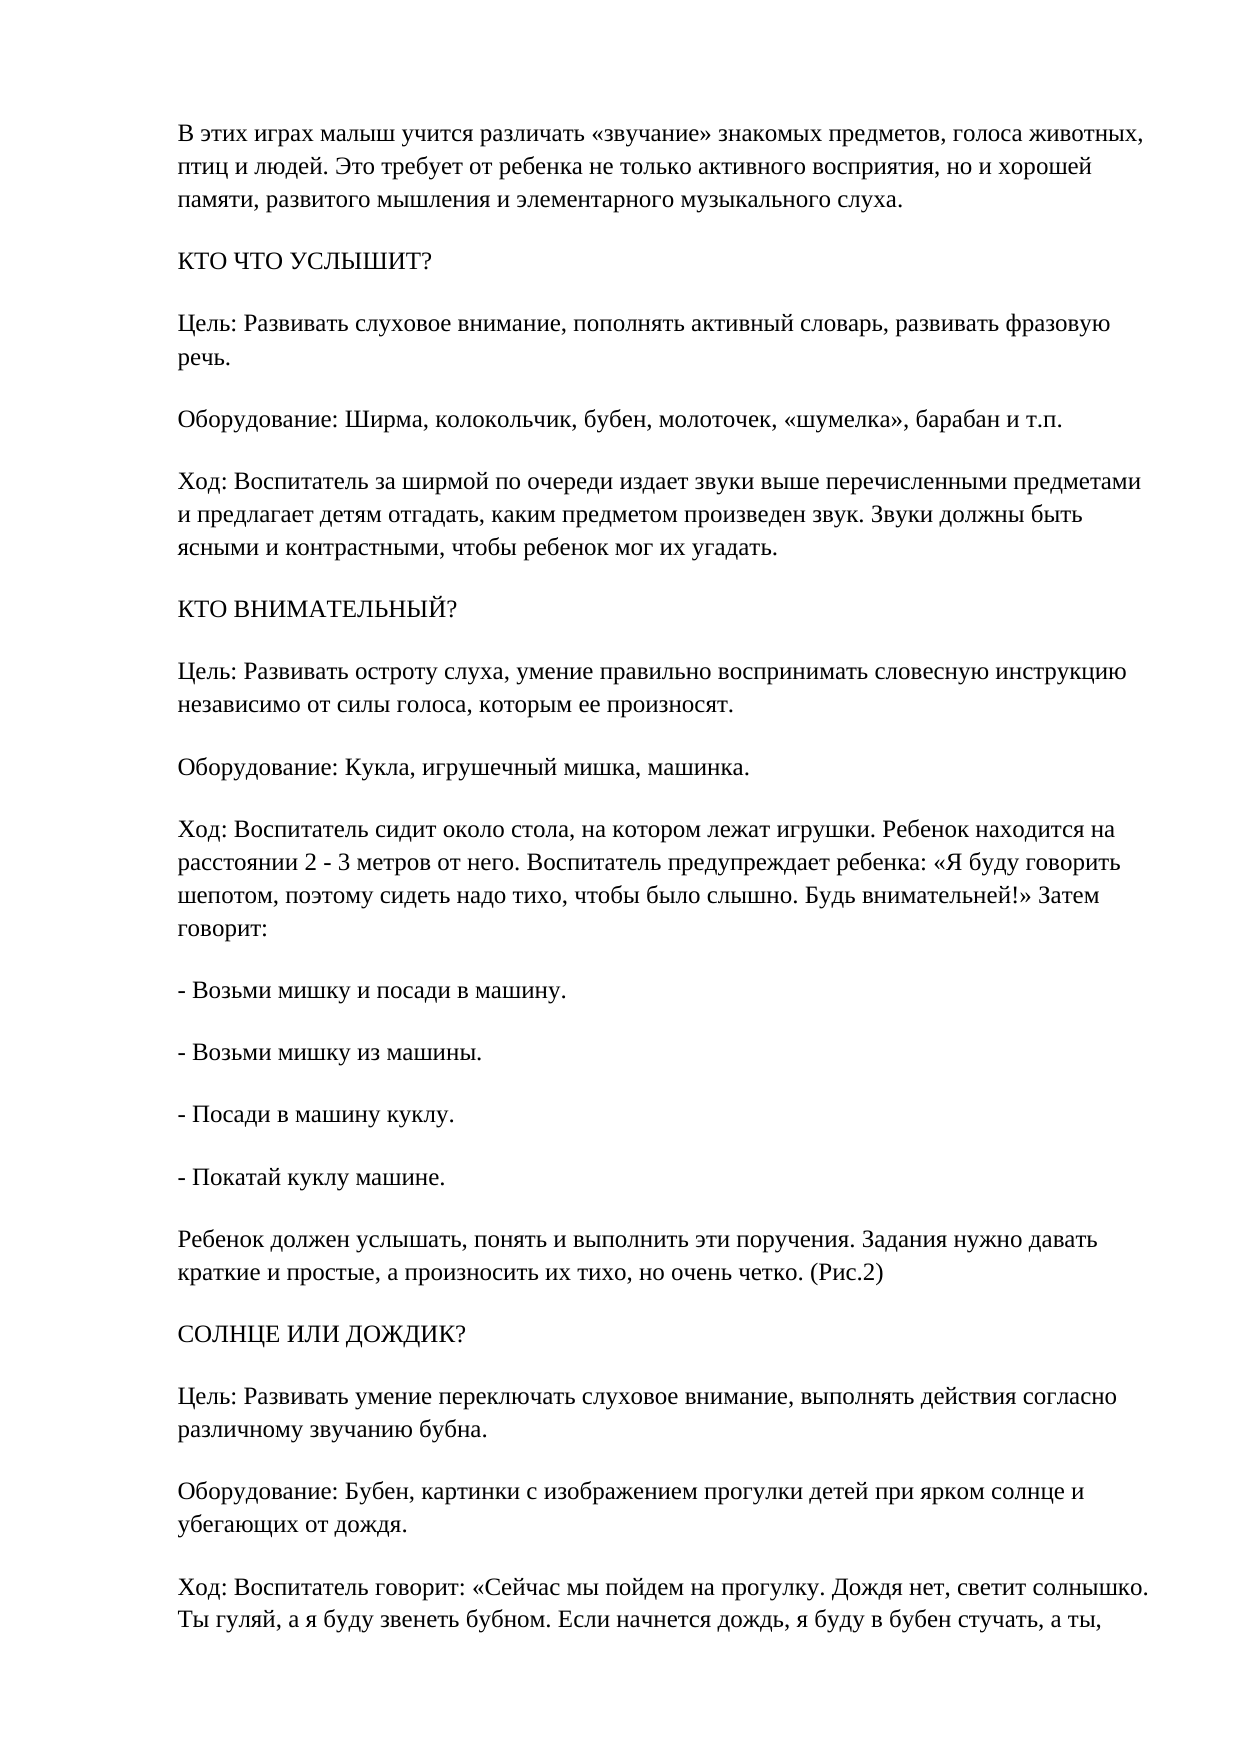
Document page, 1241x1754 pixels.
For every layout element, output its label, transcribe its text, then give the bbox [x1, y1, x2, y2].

text Оборудование: Бубен, картинки с изображением прогулки детей при ярком солнце и убегающих от дождя. [177, 1476, 1152, 1538]
text Оборудование: Кукла, игрушечный мишка, машинка. [177, 752, 1152, 780]
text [177, 1572, 1152, 1633]
text Цель: Развивать слуховое внимание, пополнять активный словарь, развивать фразовую речь. [177, 308, 1152, 370]
text Цель: Развивать умение переключать слуховое внимание, выполнять действия согласно различному звучанию бубна. [177, 1381, 1152, 1443]
text Цель: Развивать остроту слуха, умение правильно воспринимать словесную инструкцию независимо от силы голоса, которым ее произносят. [177, 656, 1152, 718]
text - Посади в машину куклу. [177, 1099, 1152, 1128]
text - Возьми мишку из машины. [177, 1037, 1152, 1066]
text Оборудование: Ширма, колокольчик, бубен, молоточек, «шумелка», барабан и т.п. [177, 404, 1152, 432]
text В этих играх малыш учится различать «звучание» знакомых предметов, голоса животных, птиц и людей. Это требует от ребенка не только активного восприятия, но и хорошей памяти, развитого мышления и элементарного музыкального слуха. [177, 118, 1152, 213]
text Ход: Воспитатель за ширмой по очереди издает звуки выше перечисленными предметами и предлагает детям отгадать, каким предметом произведен звук. Звуки должны быть ясными и контрастными, чтобы ребенок мог их угадать. [177, 466, 1152, 561]
text - Возьми мишку и посади в машину. [177, 975, 1152, 1004]
text - Покатай куклу машине. [177, 1162, 1152, 1190]
text Ребенок должен услышать, понять и выполнить эти поручения. Задания нужно давать краткие и простые, а произносить их тихо, но очень четко. (Рис.2) [177, 1224, 1152, 1286]
text КТО ВНИМАТЕЛЬНЫЙ? [177, 594, 1152, 623]
text СОЛНЦЕ ИЛИ ДОЖДИК? [177, 1319, 1152, 1348]
text КТО ЧТО УСЛЫШИТ? [177, 246, 1152, 275]
text Ход: Воспитатель сидит около стола, на котором лежат игрушки. Ребенок находится на расстоянии 2 - 3 метров от него. Воспитатель предупреждает ребенка: «Я буду говорить шепотом, поэтому сидеть надо тихо, чтобы было слышно. Будь внимательней!» Затем говорит: [177, 814, 1152, 942]
